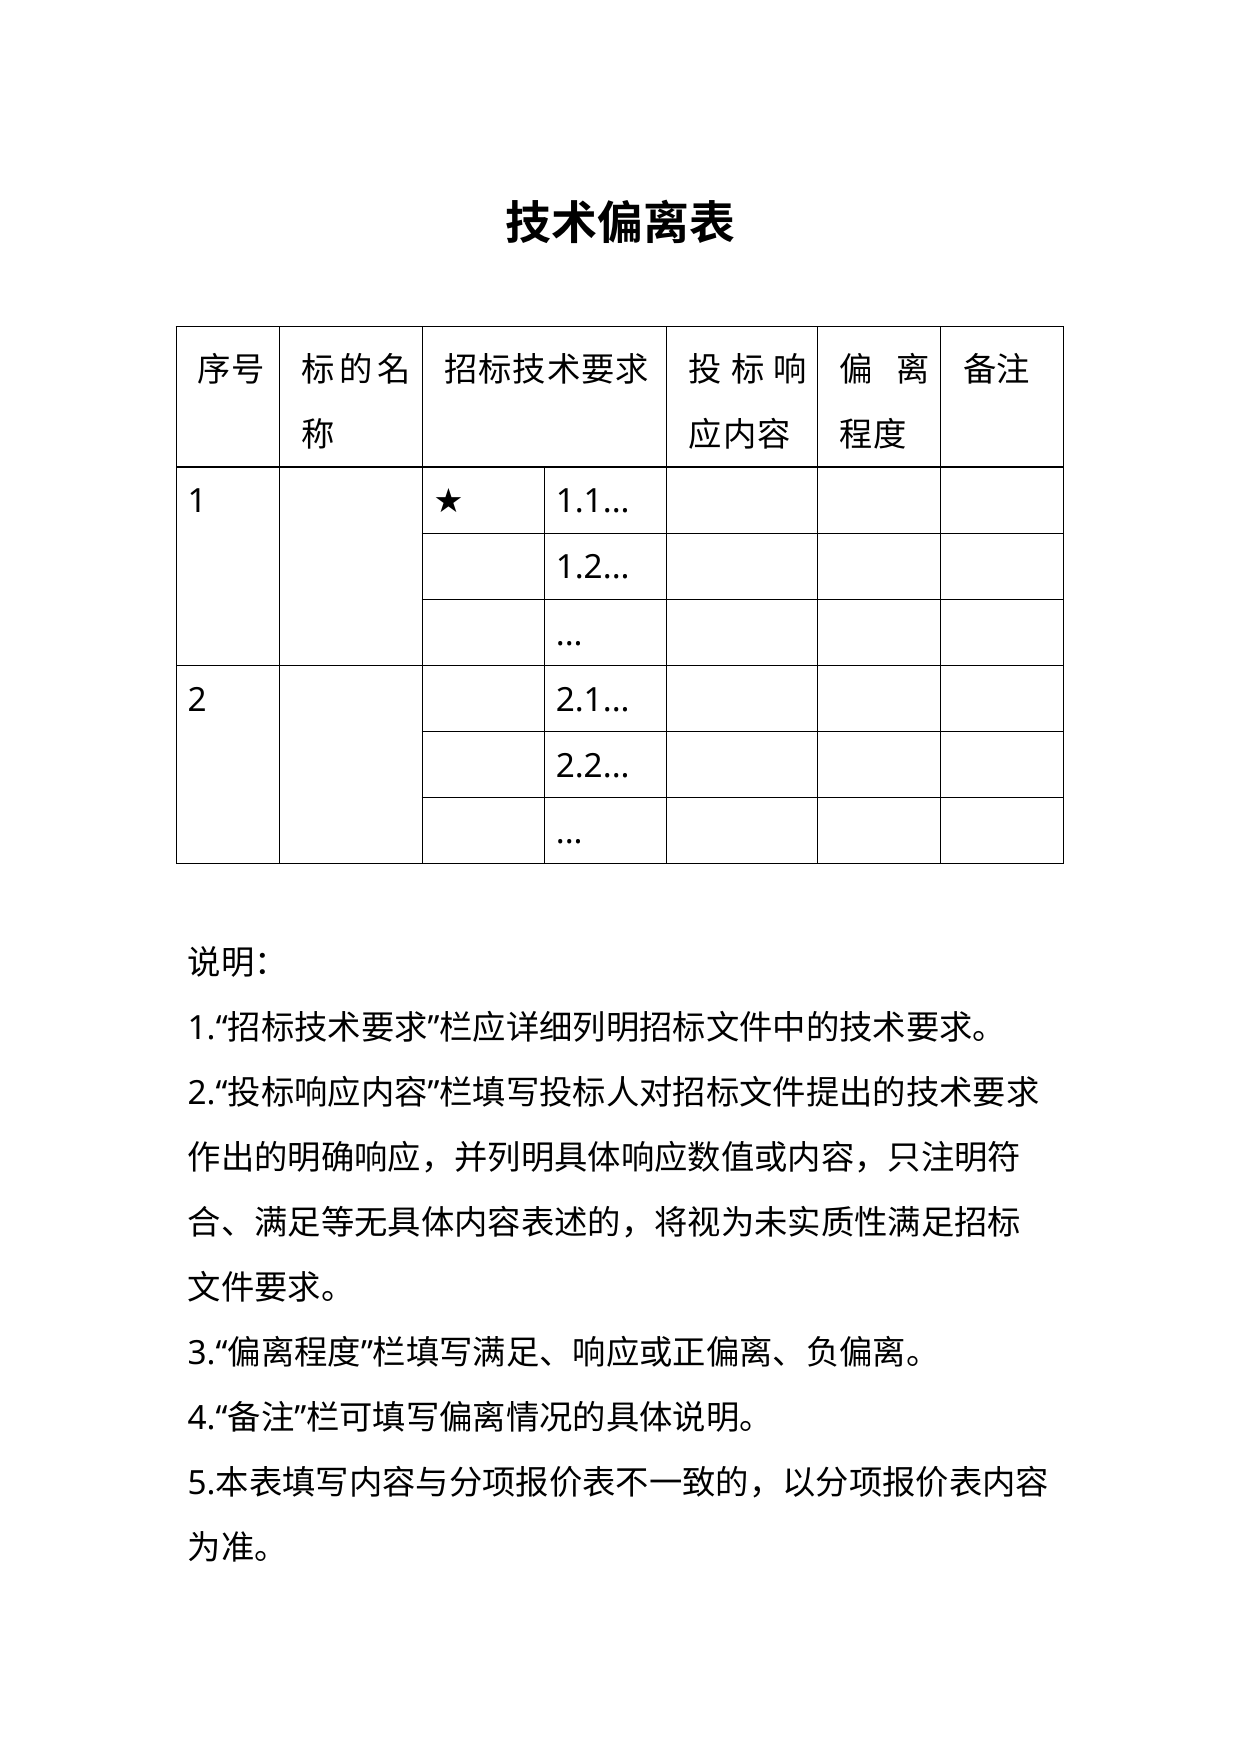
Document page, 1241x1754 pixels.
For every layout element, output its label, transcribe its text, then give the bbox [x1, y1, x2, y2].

table_header 偏离程度 [818, 327, 940, 466]
table_cell [667, 468, 817, 532]
table_cell [818, 666, 940, 731]
table_cell [667, 600, 817, 664]
table_cell [423, 534, 544, 598]
table_cell ... [545, 798, 666, 863]
text 5.本表填写内容与分项报价表不一致的，以分项报价表内容为准。 [187, 1449, 1053, 1579]
table_cell [818, 534, 940, 598]
table_cell [941, 732, 1063, 797]
table_cell 1.2... [545, 534, 666, 598]
table_header 招标技术要求 [423, 327, 666, 466]
text 1.“招标技术要求”栏应详细列明招标文件中的技术要求。 [187, 994, 1053, 1059]
table_cell 1.1... [545, 468, 666, 532]
table_cell [941, 600, 1063, 664]
table_cell [818, 468, 940, 532]
subtitle 技术偏离表 [187, 189, 1053, 254]
table_cell 2 [177, 666, 279, 863]
table_cell [818, 600, 940, 664]
table_header 标的名称 [280, 327, 422, 466]
table_cell ... [545, 600, 666, 664]
table_cell [818, 732, 940, 797]
table_cell [423, 666, 544, 731]
table_cell [423, 798, 544, 863]
table_cell [667, 666, 817, 731]
text 2.“投标响应内容”栏填写投标人对招标文件提出的技术要求作出的明确响应，并列明具体响应数值或内容，只注明符合、满足等无具体内容表述的，将视为未实质性满足招标文件要求。 [187, 1059, 1053, 1319]
table_cell [941, 468, 1063, 532]
table_cell ★ [423, 468, 544, 532]
table_header 序号 [177, 327, 279, 466]
table_cell [280, 666, 422, 863]
table_cell 1 [177, 468, 279, 664]
table_cell [667, 534, 817, 598]
table_cell [941, 534, 1063, 598]
text 说明： [187, 929, 1053, 994]
table_cell [941, 798, 1063, 863]
table_header 备注 [941, 327, 1063, 466]
table_cell [941, 666, 1063, 731]
table_cell 2.1... [545, 666, 666, 731]
table_cell [280, 468, 422, 664]
text 3.“偏离程度”栏填写满足、响应或正偏离、负偏离。 [187, 1319, 1053, 1384]
table_cell [818, 798, 940, 863]
table_header 投标响应内容 [667, 327, 817, 466]
table_cell [667, 798, 817, 863]
text 4.“备注”栏可填写偏离情况的具体说明。 [187, 1384, 1053, 1449]
table_cell [423, 732, 544, 797]
table_cell [667, 732, 817, 797]
table_cell 2.2... [545, 732, 666, 797]
table_cell [423, 600, 544, 664]
